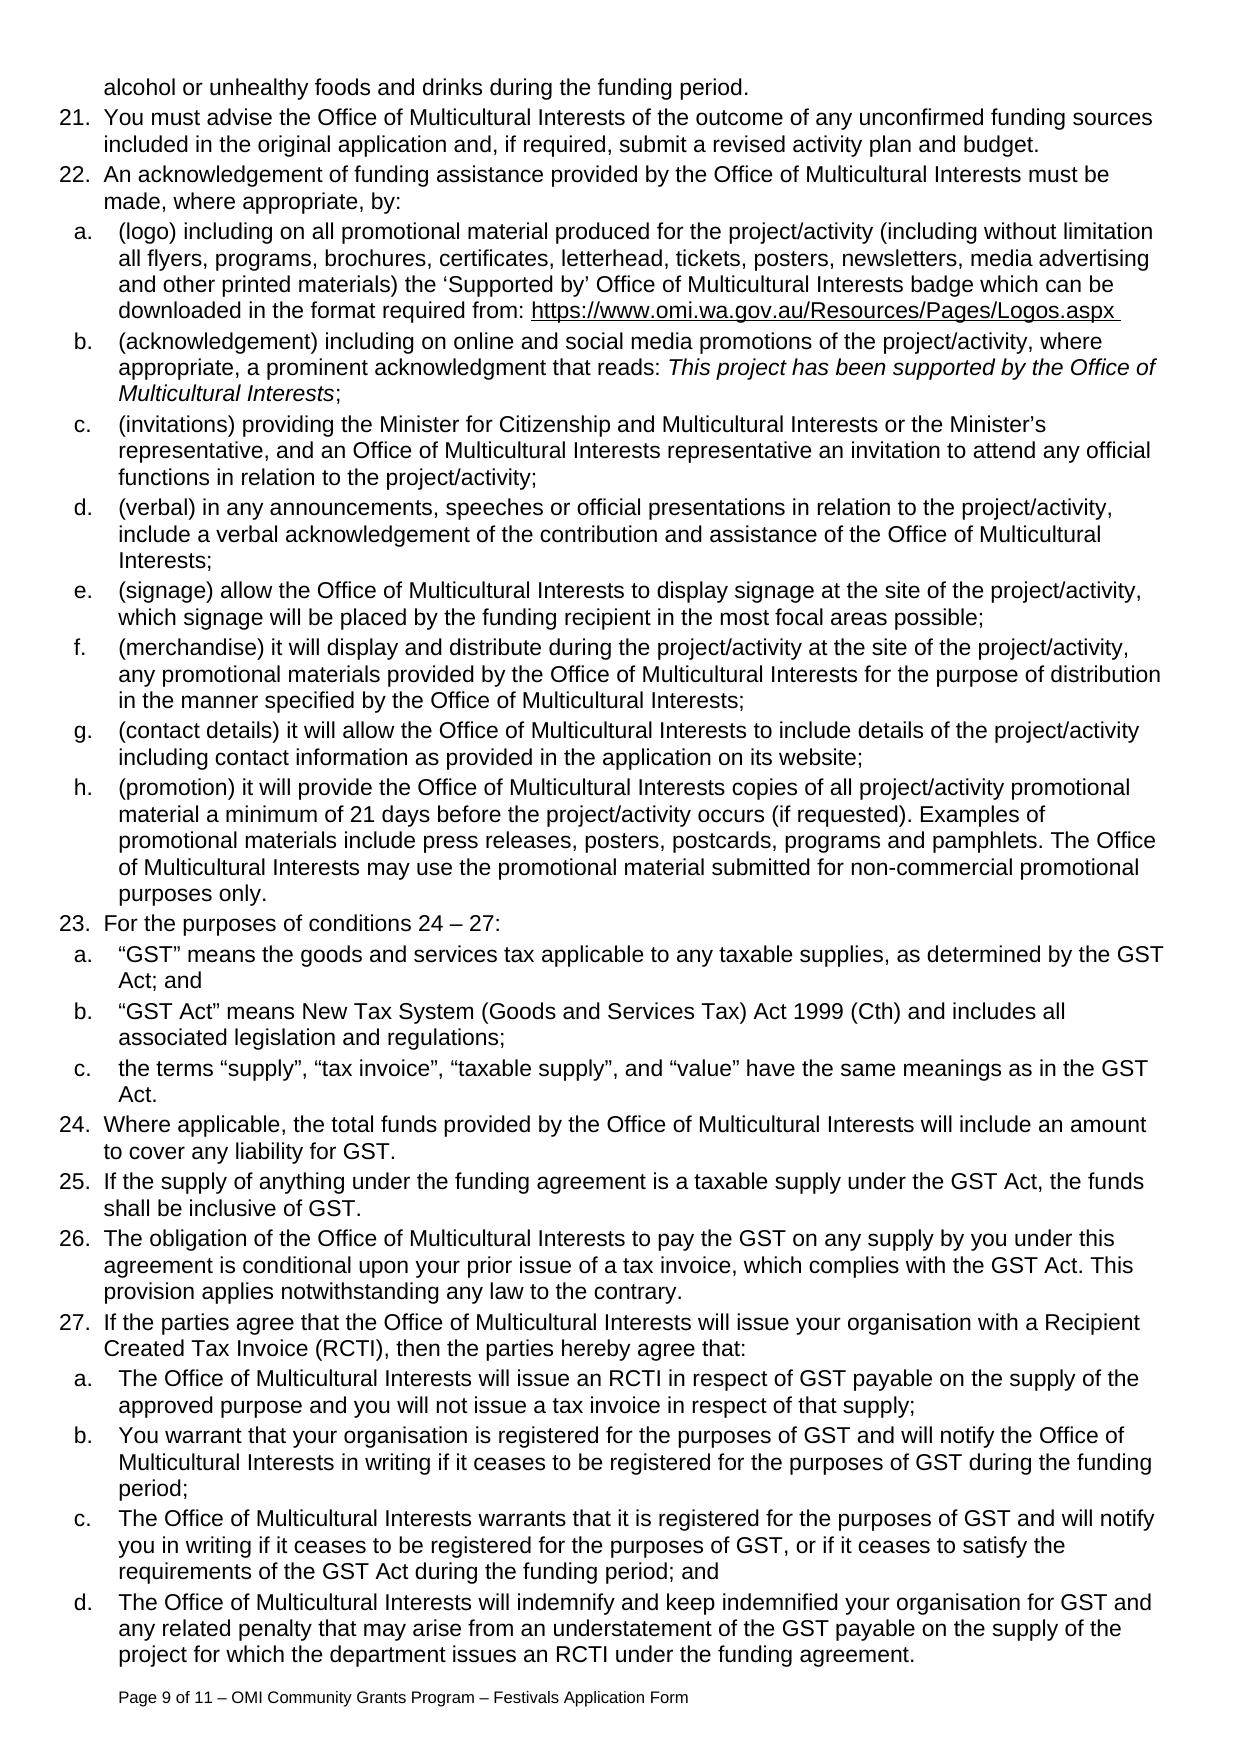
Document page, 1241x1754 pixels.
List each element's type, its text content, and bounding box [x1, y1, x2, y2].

list (promotion) it will provide the Office of Multicultural Interests copies of all project/activity promotional material a minimum of 21 days before the project/activity occurs (if requested). Examples of promotional materials include press releases, posters, postcards, programs and pamphlets. The Office of Multicultural Interests may use the promotional material submitted for non-commercial promotional purposes only. [74, 774, 1166, 906]
list (contact details) it will allow the Office of Multicultural Interests to include details of the project/activity including contact information as provided in the application on its website; [74, 717, 1166, 770]
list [59, 74, 1166, 100]
list Where applicable, the total funds provided by the Office of Multicultural Interests will include an amount to cover any liability for GST. [59, 1111, 1166, 1164]
list For the purposes of conditions 24 – 27: [59, 910, 1166, 937]
list (merchandise) it will display and distribute during the project/activity at the site of the project/activity, any promotional materials provided by the Office of Multicultural Interests for the purpose of distribution in the manner specified by the Office of Multicultural Interests; [74, 634, 1166, 713]
list The obligation of the Office of Multicultural Interests to pay the GST on any supply by you under this agreement is conditional upon your prior issue of a tax invoice, which complies with the GST Act. This provision applies notwithstanding any law to the contrary. [59, 1225, 1166, 1304]
list If the parties agree that the Office of Multicultural Interests will issue your organisation with a Recipient Created Tax Invoice (RCTI), then the parties hereby agree that: [59, 1308, 1166, 1361]
list You warrant that your organisation is registered for the purposes of GST and will notify the Office of Multicultural Interests in writing if it ceases to be registered for the purposes of GST during the funding period; [74, 1422, 1166, 1501]
list If the supply of anything under the funding agreement is a taxable supply under the GST Act, the funds shall be inclusive of GST. [59, 1168, 1166, 1221]
list “GST Act” means New Tax System (Goods and Services Tax) Act 1999 (Cth) and includes all associated legislation and regulations; [74, 998, 1166, 1050]
list the terms “supply”, “tax invoice”, “taxable supply”, and “value” have the same meanings as in the GST Act. [74, 1054, 1166, 1107]
list (verbal) in any announcements, speeches or official presentations in relation to the project/activity, include a verbal acknowledgement of the contribution and assistance of the Office of Multicultural Interests; [74, 494, 1166, 573]
list (logo) including on all promotional material produced for the project/activity (including without limitation all flyers, programs, brochures, certificates, letterhead, tickets, posters, newsletters, media advertising and other printed materials) the ‘Supported by’ Office of Multicultural Interests badge which can be downloaded in the format required from: https://www.omi.wa.gov.au/Resources/Pages/Logos.aspx [74, 218, 1166, 323]
list The Office of Multicultural Interests will indemnify and keep indemnified your organisation for GST and any related penalty that may arise from an understatement of the GST payable on the supply of the project for which the department issues an RCTI under the funding agreement. [74, 1589, 1166, 1668]
list An acknowledgement of funding assistance provided by the Office of Multicultural Interests must be made, where appropriate, by: [59, 161, 1166, 214]
list The Office of Multicultural Interests will issue an RCTI in respect of GST payable on the supply of the approved purpose and you will not issue a tax invoice in respect of that supply; [74, 1365, 1166, 1418]
list The Office of Multicultural Interests warrants that it is registered for the purposes of GST and will notify you in writing if it ceases to be registered for the purposes of GST, or if it ceases to satisfy the requirements of the GST Act during the funding period; and [74, 1505, 1166, 1584]
list (acknowledgement) including on online and social media promotions of the project/activity, where appropriate, a prominent acknowledgment that reads: This project has been supported by the Office of Multicultural Interests; [74, 328, 1166, 407]
list (invitations) providing the Minister for Citizenship and Multicultural Interests or the Minister’s representative, and an Office of Multicultural Interests representative an invitation to attend any official functions in relation to the project/activity; [74, 411, 1166, 490]
list “GST” means the goods and services tax applicable to any taxable supplies, as determined by the GST Act; and [74, 941, 1166, 993]
list (signage) allow the Office of Multicultural Interests to display signage at the site of the project/activity, which signage will be placed by the funding recipient in the most focal areas possible; [74, 577, 1166, 630]
list You must advise the Office of Multicultural Interests of the outcome of any unconfirmed funding sources included in the original application and, if required, submit a revised activity plan and budget. [59, 104, 1166, 157]
